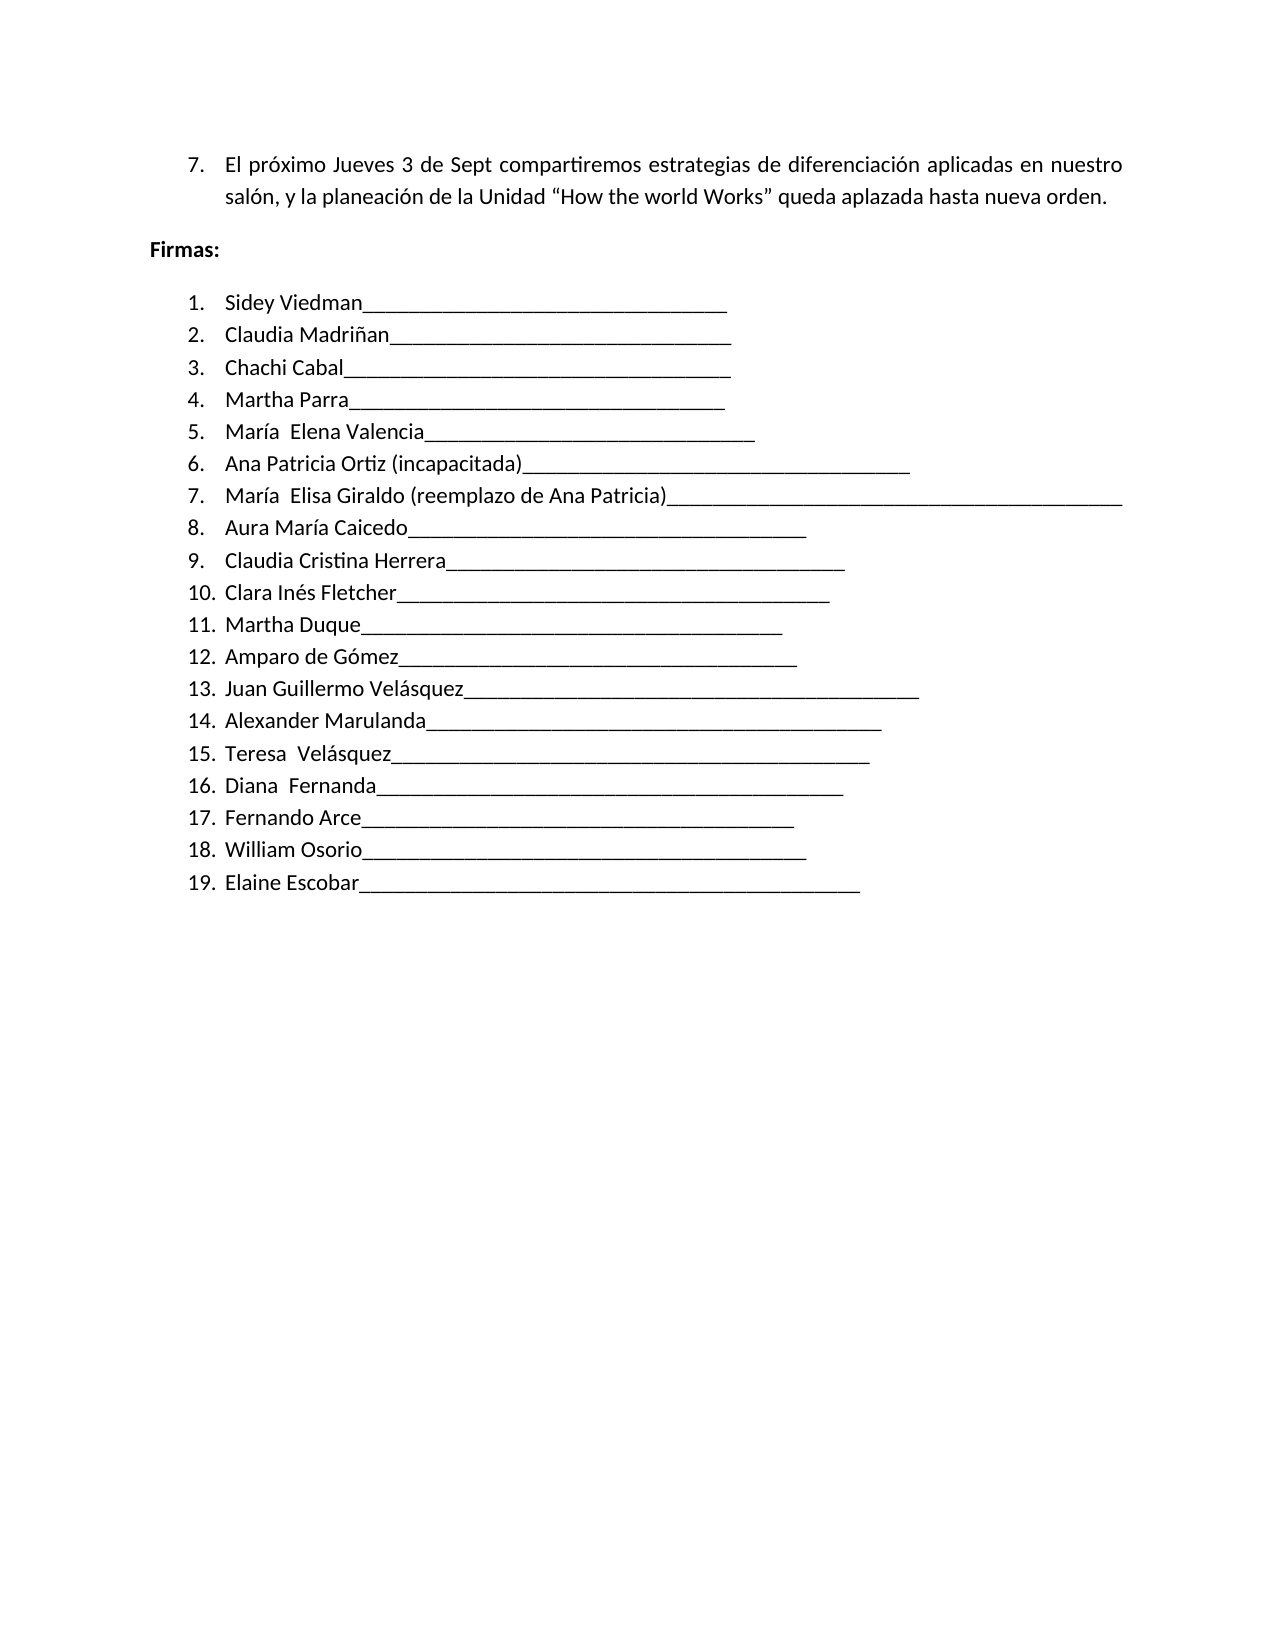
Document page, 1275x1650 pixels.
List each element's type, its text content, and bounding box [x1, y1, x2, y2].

list Sidey Viedman________________________________ [187, 288, 1125, 316]
list Amparo de Gómez___________________________________ [187, 642, 1125, 670]
list Teresa Velásquez__________________________________________ [187, 739, 1125, 767]
list María Elena Valencia_____________________________ [187, 417, 1125, 445]
list El próximo Jueves 3 de Sept compartiremos estrategias de diferenciación aplicadas en nuestro salón, y la planeación de la Unidad “How the world Works” queda aplazada hasta nueva orden. [187, 150, 1125, 210]
list Ana Patricia Ortiz (incapacitada)__________________________________ [187, 449, 1125, 477]
list William Osorio_______________________________________ [187, 835, 1125, 863]
list Alexander Marulanda________________________________________ [187, 707, 1125, 735]
list Claudia Cristina Herrera___________________________________ [187, 546, 1125, 574]
list Juan Guillermo Velásquez________________________________________ [187, 674, 1125, 702]
list Clara Inés Fletcher______________________________________ [187, 578, 1125, 606]
list Fernando Arce______________________________________ [187, 803, 1125, 831]
list Diana Fernanda_________________________________________ [187, 771, 1125, 799]
list Martha Parra_________________________________ [187, 385, 1125, 413]
list María Elisa Giraldo (reemplazo de Ana Patricia)________________________________________ [187, 481, 1125, 509]
text Firmas: [150, 235, 1125, 263]
list Aura María Caicedo___________________________________ [187, 513, 1125, 542]
list Martha Duque_____________________________________ [187, 610, 1125, 638]
list Claudia Madriñan______________________________ [187, 320, 1125, 348]
list Elaine Escobar____________________________________________ [187, 868, 1125, 896]
list Chachi Cabal__________________________________ [187, 353, 1125, 381]
